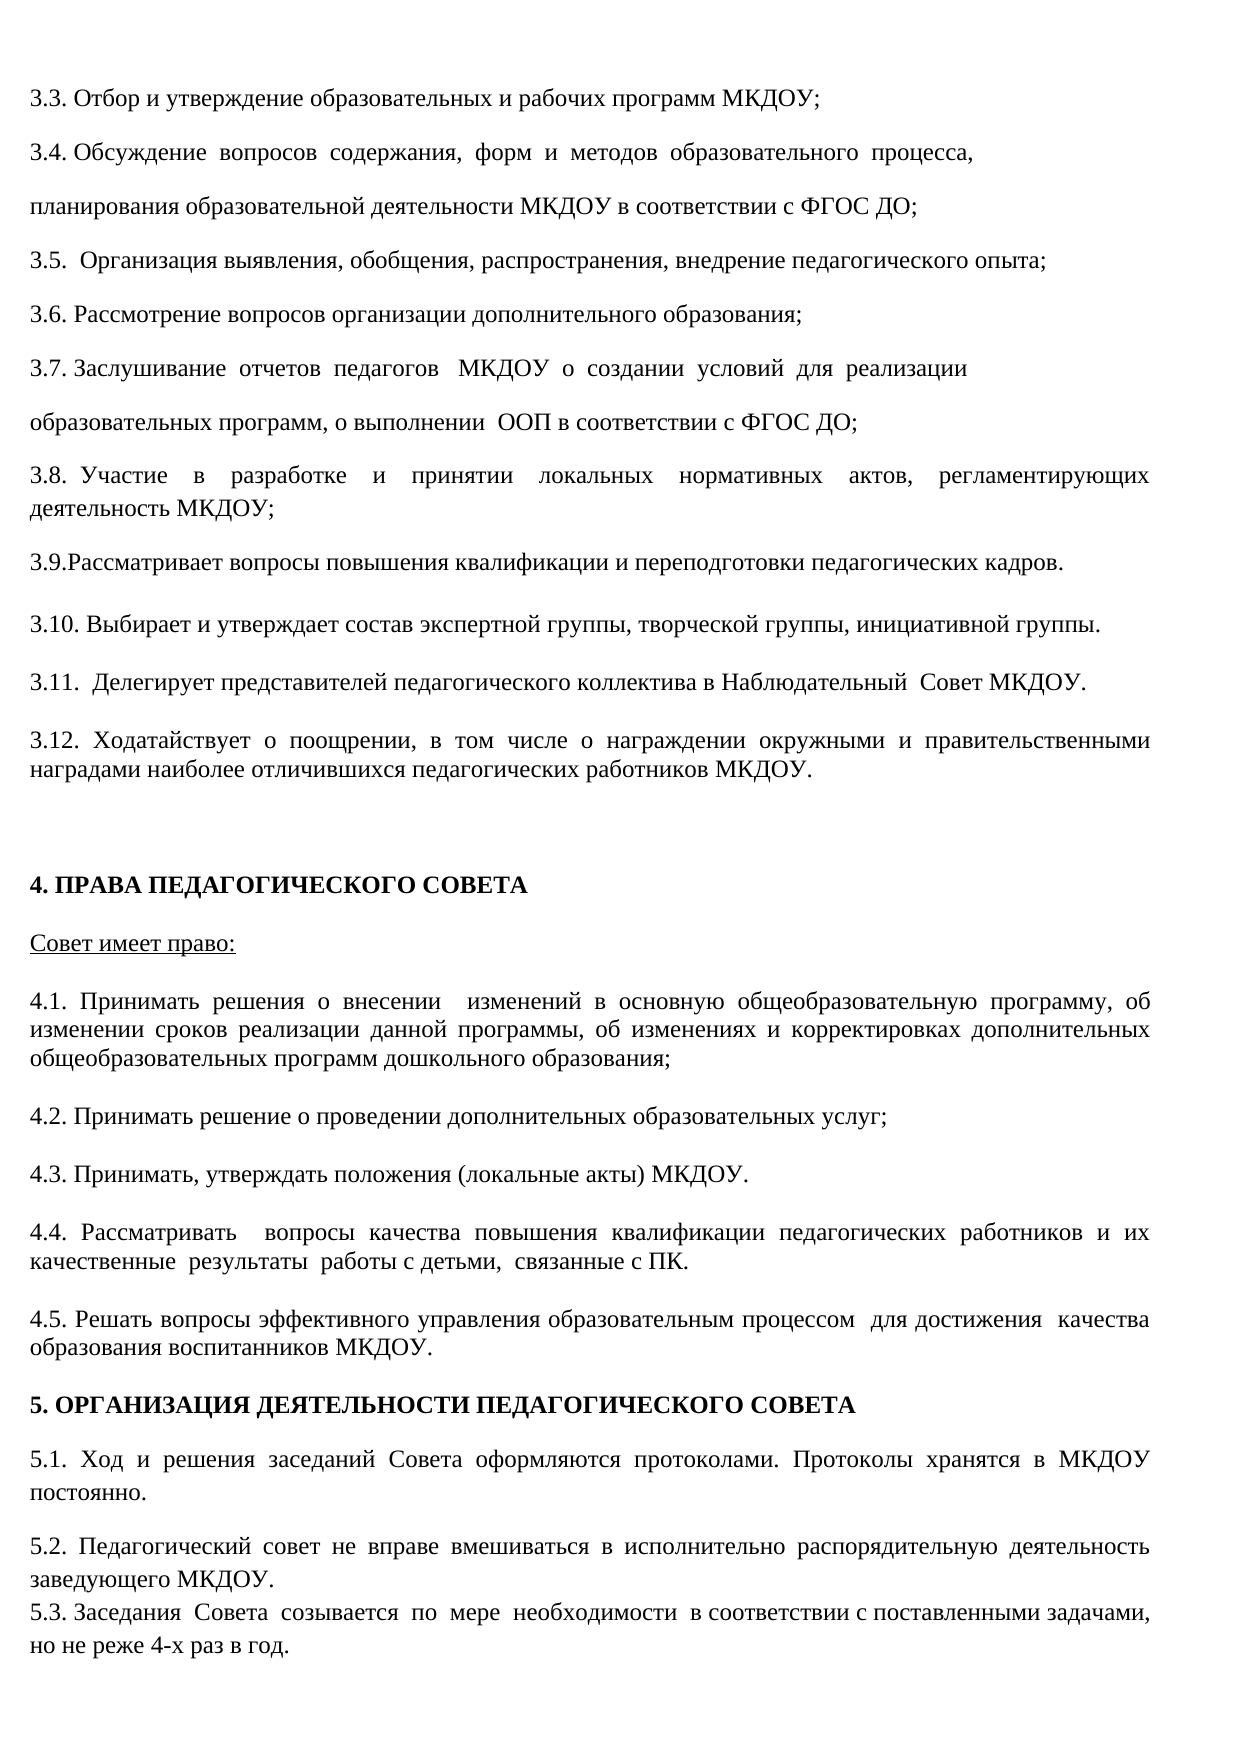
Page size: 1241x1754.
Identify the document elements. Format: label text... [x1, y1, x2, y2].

text 3.3. Отбор и утверждение образовательных и рабочих программ МКДОУ; [29, 83, 1152, 112]
text 5.1. Ход и решения заседаний Совета оформляются протоколами. Протоколы хранятся в МКДОУ постоянно. [29, 1444, 1152, 1506]
text 3.9.Рассматривает вопросы повышения квалификации и переподготовки педагогических кадров. [29, 547, 1152, 576]
text 3.4. Обсуждение вопросов содержания, форм и методов образовательного процесса, [29, 137, 1152, 166]
text 3.10. Выбирает и утверждает состав экспертной группы, творческой группы, инициативной группы. [29, 609, 1152, 638]
text образовательных программ, о выполнении ООП в соответствии с ФГОС ДО; [29, 407, 1152, 435]
text 3.8. Участие в разработке и принятии локальных нормативных актов, регламентирующих деятельность МКДОУ; [29, 460, 1152, 522]
text 3.11. Делегирует представителей педагогического коллектива в Наблюдательный Совет МКДОУ. [29, 667, 1152, 696]
text 4.2. Принимать решение о проведении дополнительных образовательных услуг; [29, 1101, 1152, 1130]
text 4.3. Принимать, утверждать положения (локальные акты) МКДОУ. [29, 1159, 1152, 1188]
text Совет имеет право: [29, 928, 1152, 957]
text 4.1. Принимать решения о внесении изменений в основную общеобразовательную программу, об изменении сроков реализации данной программы, об изменениях и корректировках дополнительных общеобразовательных программ дошкольного образования; [29, 986, 1152, 1072]
text 3.7. Заслушивание отчетов педагогов МКДОУ о создании условий для реализации [29, 353, 1152, 381]
text 5. ОРГАНИЗАЦИЯ ДЕЯТЕЛЬНОСТИ ПЕДАГОГИЧЕСКОГО СОВЕТА [29, 1390, 1152, 1419]
text 3.12. Ходатайствует о поощрении, в том числе о награждении окружными и правительственными наградами наиболее отличившихся педагогических работников МКДОУ. [29, 725, 1152, 783]
text 5.2. Педагогический совет не вправе вмешиваться в исполнительно распорядительную деятельность заведующего МКДОУ. [29, 1531, 1152, 1593]
text планирования образовательной деятельности МКДОУ в соответствии с ФГОС ДО; [29, 191, 1152, 220]
text 4.5. Решать вопросы эффективного управления образовательным процессом для достижения качества образования воспитанников МКДОУ. [29, 1304, 1152, 1361]
text 5.3. Заседания Совета созывается по мере необходимости в соответствии с поставленными задачами, но не реже 4-х раз в год. [29, 1597, 1152, 1659]
text 3.6. Рассмотрение вопросов организации дополнительного образования; [29, 299, 1152, 328]
text 3.5. Организация выявления, обобщения, распространения, внедрение педагогического опыта; [29, 245, 1152, 274]
text 4. ПРАВА ПЕДАГОГИЧЕСКОГО СОВЕТА [29, 870, 1152, 899]
text 4.4. Рассматривать вопросы качества повышения квалификации педагогических работников и их качественные результаты работы с детьми, связанные с ПК. [29, 1217, 1152, 1274]
